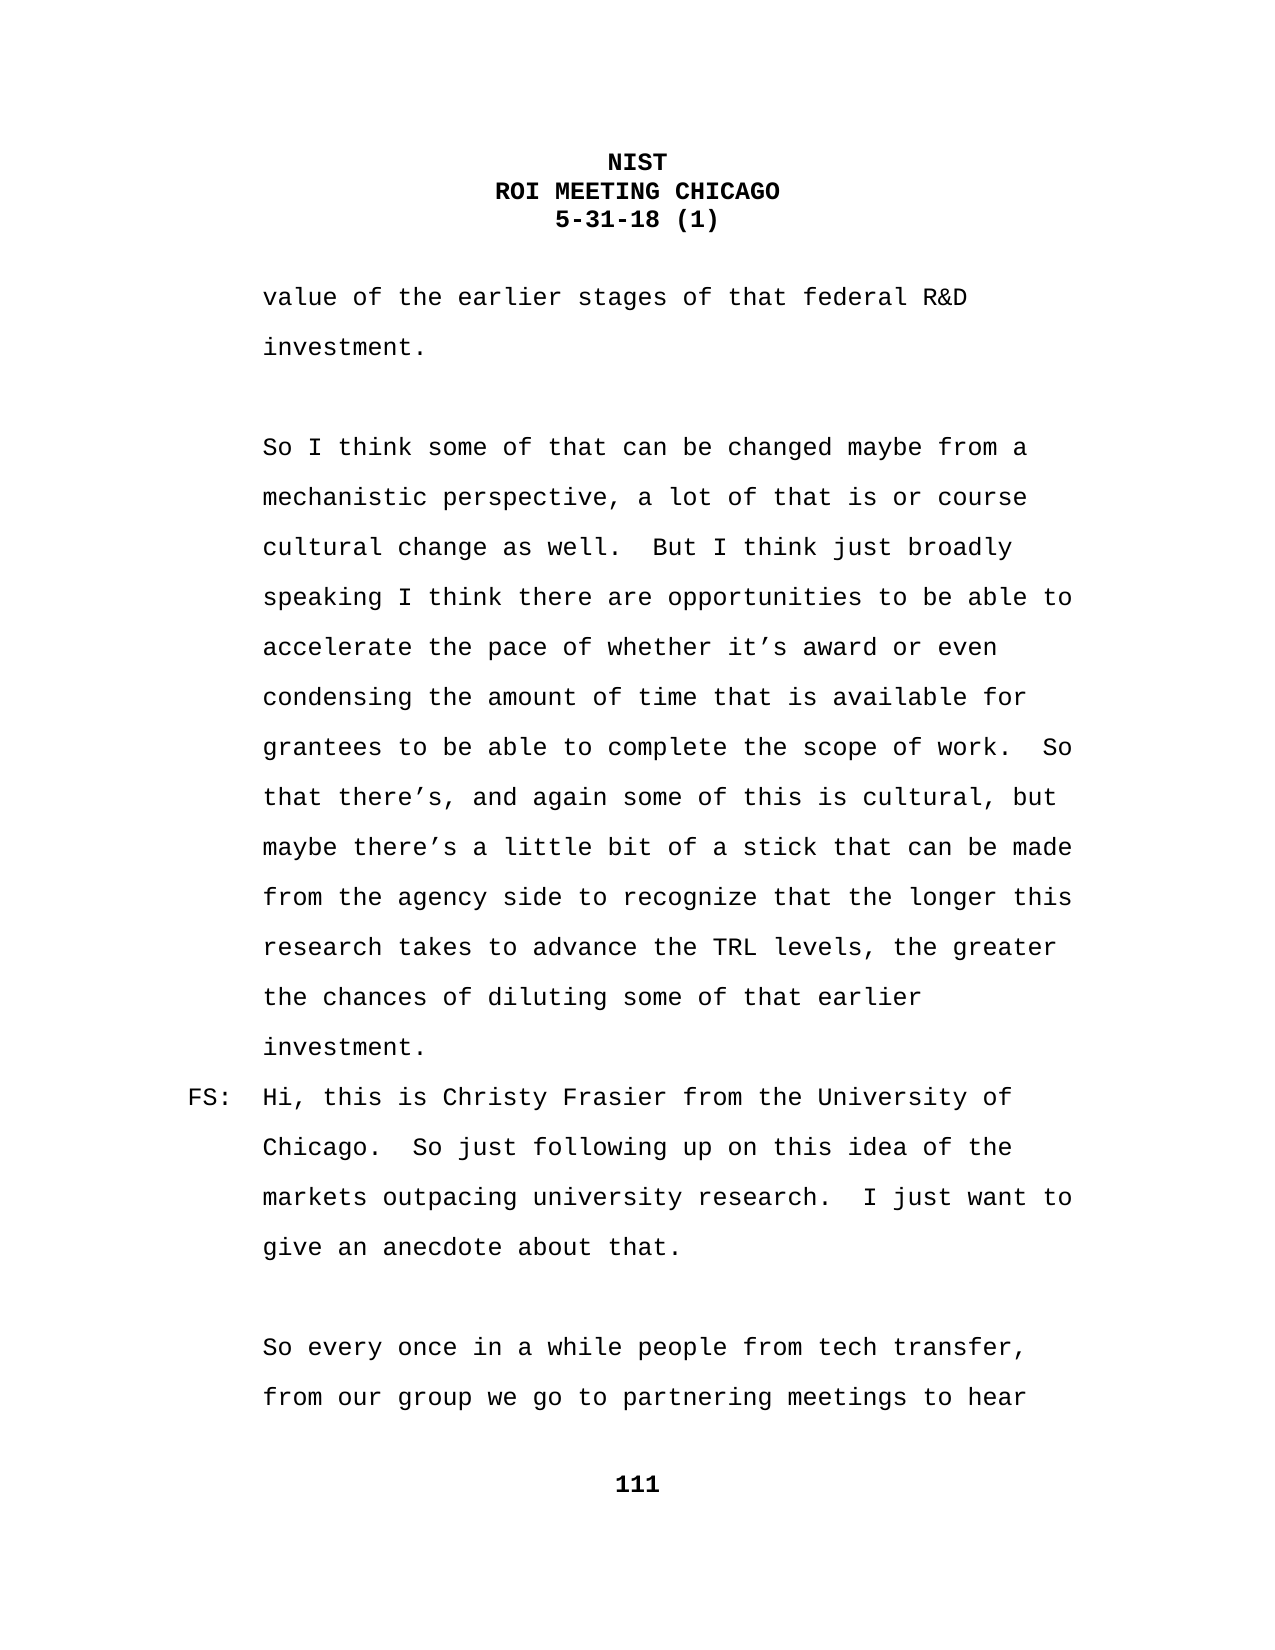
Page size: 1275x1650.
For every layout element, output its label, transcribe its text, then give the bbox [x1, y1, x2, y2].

text FS: Hi, this is Christy Frasier from the University of Chicago. So just following up on this idea of the markets outpacing university research. I just want to give an anecdote about that. [187, 1063, 1087, 1263]
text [187, 263, 1087, 363]
text So I think some of that can be changed maybe from a mechanistic perspective, a lot of that is or course cultural change as well. But I think just broadly speaking I think there are opportunities to be able to accelerate the pace of whether it’s award or even condensing the amount of time that is available for grantees to be able to complete the scope of work. So that there’s, and again some of this is cultural, but maybe there’s a little bit of a stick that can be made from the agency side to recognize that the longer this research takes to advance the TRL levels, the greater the chances of diluting some of that earlier investment. [187, 413, 1087, 1063]
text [262, 1313, 1087, 1413]
